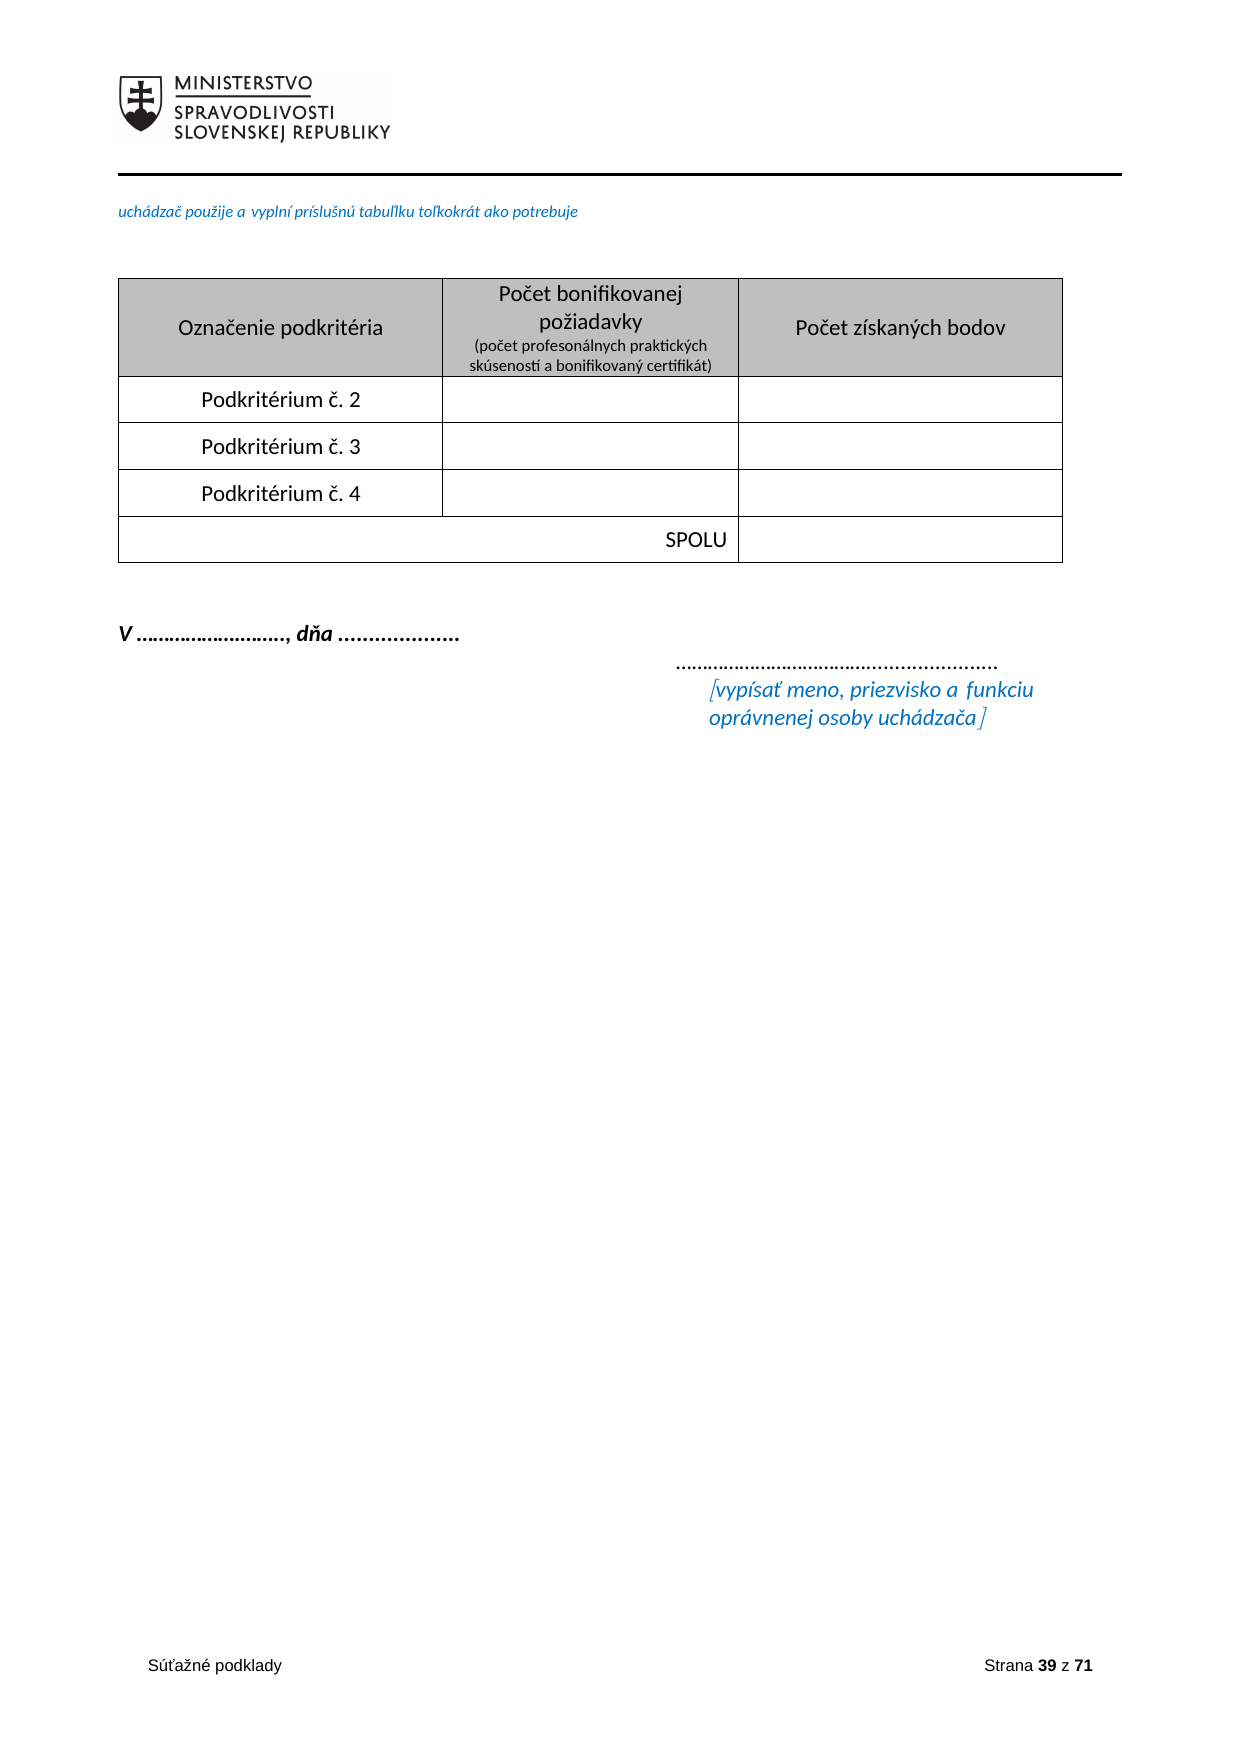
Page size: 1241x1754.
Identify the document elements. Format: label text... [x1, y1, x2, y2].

table_header Počet bonifikovanej požiadavky (počet profesonálnych praktických skúseností a bonifikovaný certifikát) [443, 279, 738, 376]
table_cell Podkritérium č. 3 [119, 423, 442, 469]
table_cell [739, 470, 1062, 516]
table_cell Podkritérium č. 2 [119, 377, 442, 422]
table_cell [739, 377, 1062, 422]
text oprávnenej osoby uchádzača [635, 703, 1122, 731]
table_cell [443, 470, 738, 516]
text V ……………….…….., dňa .................... ………………………………....................... [118, 619, 1122, 675]
picture [118, 73, 390, 144]
table_header Označenie podkritéria [119, 279, 442, 376]
text uchádzač použije a vyplní príslušnú tabuľlku toľkokrát ako potrebuje [118, 201, 1122, 222]
table_cell SPOLU [119, 517, 738, 562]
table_cell [739, 517, 1062, 562]
table_cell [443, 377, 738, 422]
table_cell [739, 423, 1062, 469]
table_cell [443, 423, 738, 469]
text vypísať meno, priezvisko a funkciu [118, 675, 1122, 703]
table_cell Podkritérium č. 4 [119, 470, 442, 516]
table_header Počet získaných bodov [739, 279, 1062, 376]
